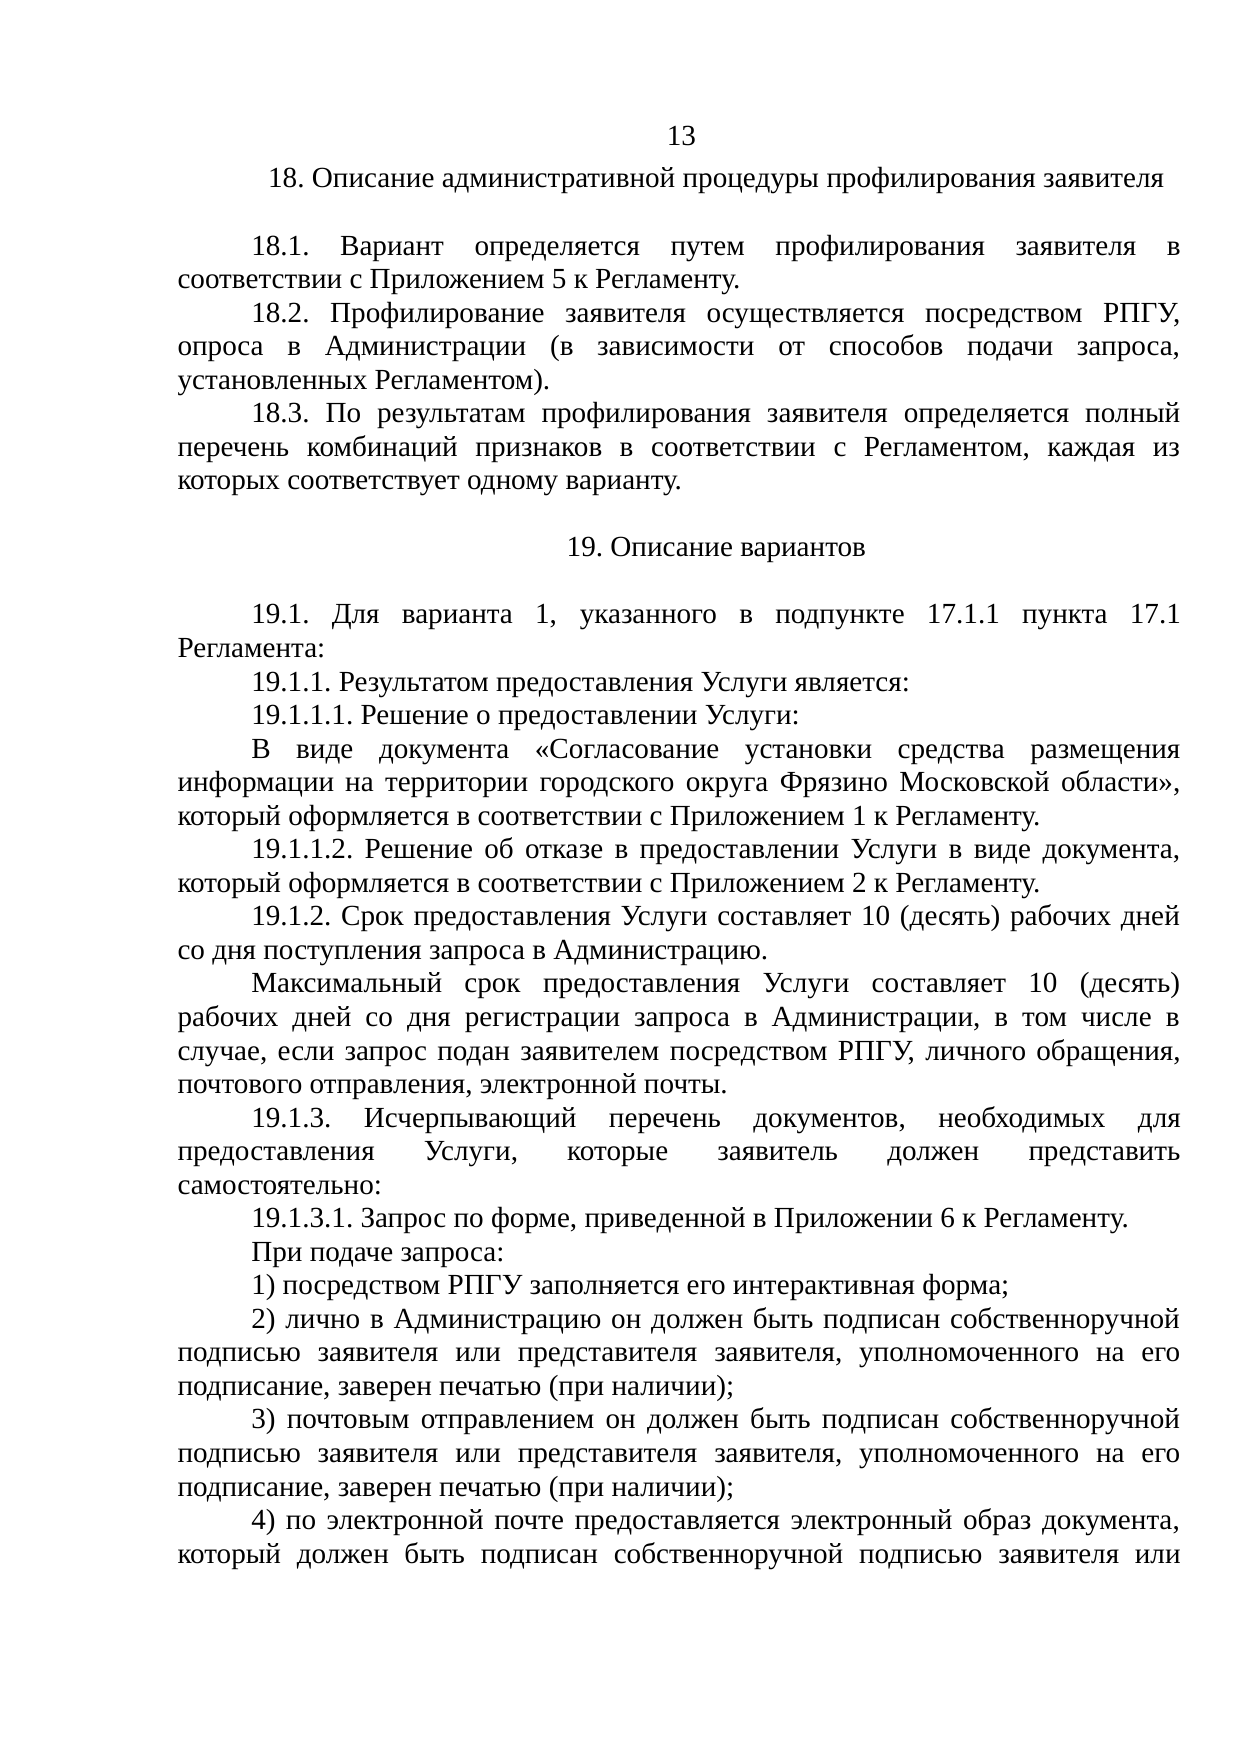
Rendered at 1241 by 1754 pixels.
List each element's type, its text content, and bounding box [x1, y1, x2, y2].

text 19.1.1.2. Решение об отказе в предоставлении Услуги в виде документа, который оформляется в соответствии с Приложением 2 к Регламенту. [177, 831, 1181, 898]
text 19.1.2. Срок предоставления Услуги составляет 10 (десять) рабочих дней со дня поступления запроса в Администрацию. [177, 898, 1181, 966]
text 2) лично в Администрацию он должен быть подписан собственноручной подписью заявителя или представителя заявителя, уполномоченного на его подписание, заверен печатью (при наличии); [177, 1301, 1181, 1402]
text 18.2. Профилирование заявителя осуществляется посредством РПГУ, опроса в Администрации (в зависимости от способов подачи запроса, установленных Регламентом). [177, 295, 1181, 395]
text 18.1. Вариант определяется путем профилирования заявителя в соответствии с Приложением 5 к Регламенту. [177, 228, 1181, 295]
text 19.1.3. Исчерпывающий перечень документов, необходимых для предоставления Услуги, которые заявитель должен представить самостоятельно: [177, 1100, 1181, 1200]
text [177, 1502, 1181, 1569]
text В виде документа «Согласование установки средства размещения информации на территории городского округа Фрязино Московской области», который оформляется в соответствии с Приложением 1 к Регламенту. [177, 731, 1181, 831]
text 18. Описание административной процедуры профилирования заявителя [177, 161, 1181, 194]
text При подаче запроса: [177, 1234, 1181, 1267]
text 18.3. По результатам профилирования заявителя определяется полный перечень комбинаций признаков в соответствии с Регламентом, каждая из которых соответствует одному варианту. [177, 395, 1181, 496]
text 19.1.1.1. Решение о предоставлении Услуги: [177, 697, 1181, 731]
text 1) посредством РПГУ заполняется его интерактивная форма; [177, 1267, 1181, 1301]
text 3) почтовым отправлением он должен быть подписан собственноручной подписью заявителя или представителя заявителя, уполномоченного на его подписание, заверен печатью (при наличии); [177, 1402, 1181, 1502]
text 19.1. Для варианта 1, указанного в подпункте 17.1.1 пункта 17.1 Регламента: [177, 597, 1181, 664]
text 19. Описание вариантов [177, 529, 1181, 563]
text 19.1.3.1. Запрос по форме, приведенной в Приложении 6 к Регламенту. [177, 1200, 1181, 1234]
text Максимальный срок предоставления Услуги составляет 10 (десять) рабочих дней со дня регистрации запроса в Администрации, в том числе в случае, если запрос подан заявителем посредством РПГУ, личного обращения, почтового отправления, электронной почты. [177, 966, 1181, 1100]
text 19.1.1. Результатом предоставления Услуги является: [177, 664, 1181, 697]
